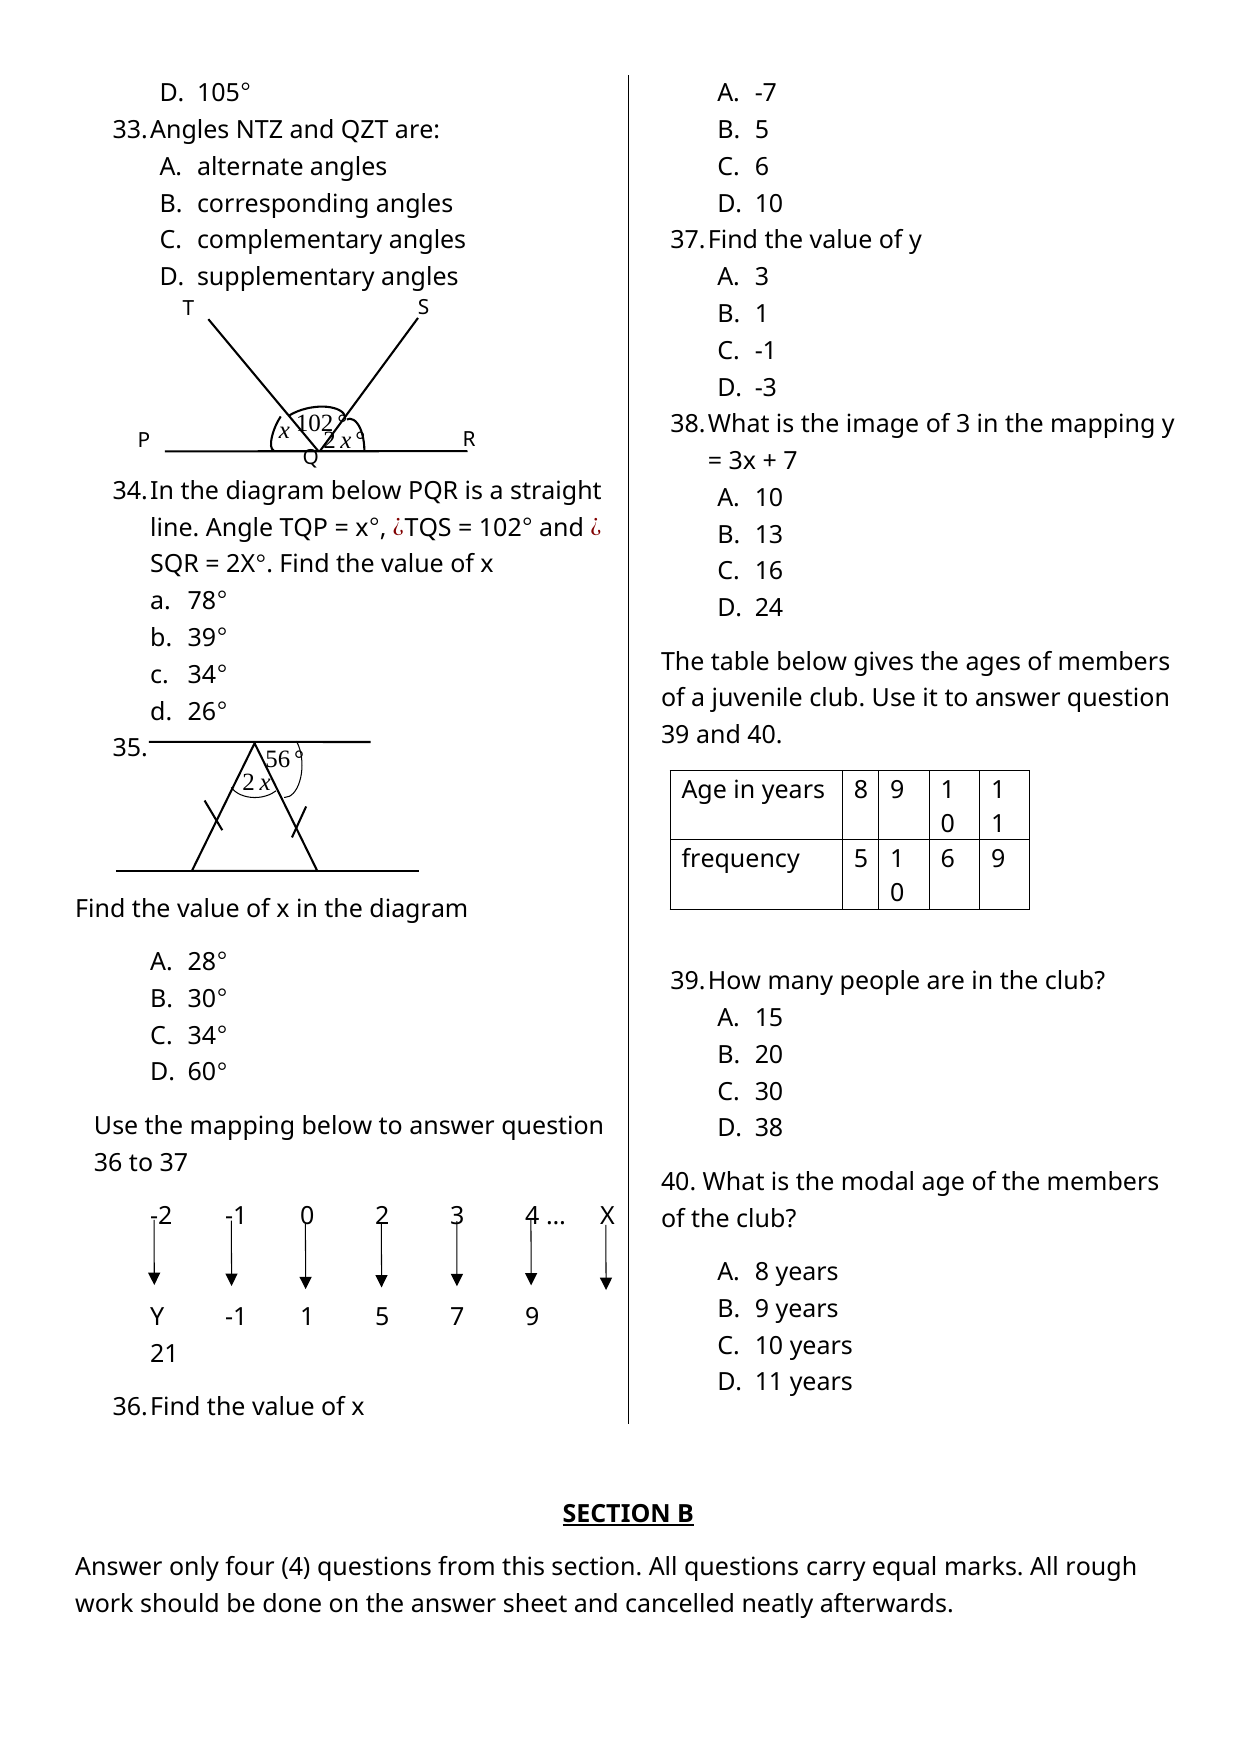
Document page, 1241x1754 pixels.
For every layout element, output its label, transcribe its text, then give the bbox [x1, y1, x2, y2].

list 34 [150, 656, 623, 691]
list 10 [717, 479, 1181, 513]
list 38 [717, 1110, 1181, 1144]
list 26 [150, 693, 623, 727]
text SECTION B [75, 1496, 1181, 1530]
list 34 [150, 1017, 623, 1051]
list 39 [150, 620, 623, 654]
list Find the value of y [670, 222, 1181, 256]
list -1 [717, 332, 1181, 366]
table_header 9 [879, 771, 929, 839]
list -7 [717, 75, 1181, 109]
text 40. What is the modal age of the members of the club? [661, 1163, 1181, 1234]
text Y -1 1 5 7 9 21 [75, 1298, 623, 1369]
list 1 [717, 296, 1181, 330]
list alternate angles [159, 148, 623, 183]
list 30 [717, 1073, 1181, 1107]
table_header 11 [980, 771, 1029, 839]
text Find the value of x in the diagram [75, 890, 623, 924]
list 15 [717, 1000, 1181, 1034]
list complementary angles [159, 222, 623, 256]
list 10 [717, 185, 1181, 219]
list 5 [717, 112, 1181, 146]
list 20 [717, 1037, 1181, 1071]
table_cell 9 [980, 840, 1029, 908]
list 24 [717, 590, 1181, 624]
table_cell 5 [843, 840, 878, 908]
list -3 [717, 369, 1181, 403]
list 78 [150, 583, 623, 617]
table_cell 10 [879, 840, 929, 908]
list 13 [717, 516, 1181, 550]
text The table below gives the ages of members of a juvenile club. Use it to answer question 39 and 40. [661, 643, 1181, 751]
table_header 8 [843, 771, 878, 839]
list What is the image of 3 in the mapping y = 3x + 7 [670, 406, 1181, 477]
text -2 -1 0 2 3 4 … X [75, 1198, 623, 1232]
list 11 years [717, 1364, 1181, 1398]
list 60 [150, 1054, 623, 1088]
table_cell 6 [930, 840, 979, 908]
list 30 [150, 981, 623, 1014]
list 6 [717, 148, 1181, 183]
list 16 [717, 553, 1181, 587]
list 9 years [717, 1291, 1181, 1324]
table_header Age in years [671, 771, 842, 839]
list 8 years [717, 1254, 1181, 1288]
list corresponding angles [159, 185, 623, 219]
list supplementary angles [159, 259, 623, 293]
text Answer only four (4) questions from this section. All questions carry equal marks. All rough work should be done on the answer sheet and cancelled neatly afterwards. [75, 1549, 1181, 1620]
list In the diagram below PQR is a straight line. Angle TQP = x, TQS = 102 and SQR = 2X. Find the value of x [112, 473, 623, 580]
list Find the value of x [112, 1389, 623, 1423]
list Angles NTZ and QZT are: [112, 112, 623, 146]
text Use the mapping below to answer question 36 to 37 [94, 1107, 623, 1178]
list 28 [150, 944, 623, 978]
list 3 [717, 259, 1181, 293]
list How many people are in the club? [670, 963, 1181, 997]
table_cell frequency [671, 840, 842, 908]
table_header 10 [930, 771, 979, 839]
list 10 years [717, 1327, 1181, 1361]
list 105 [159, 75, 623, 109]
